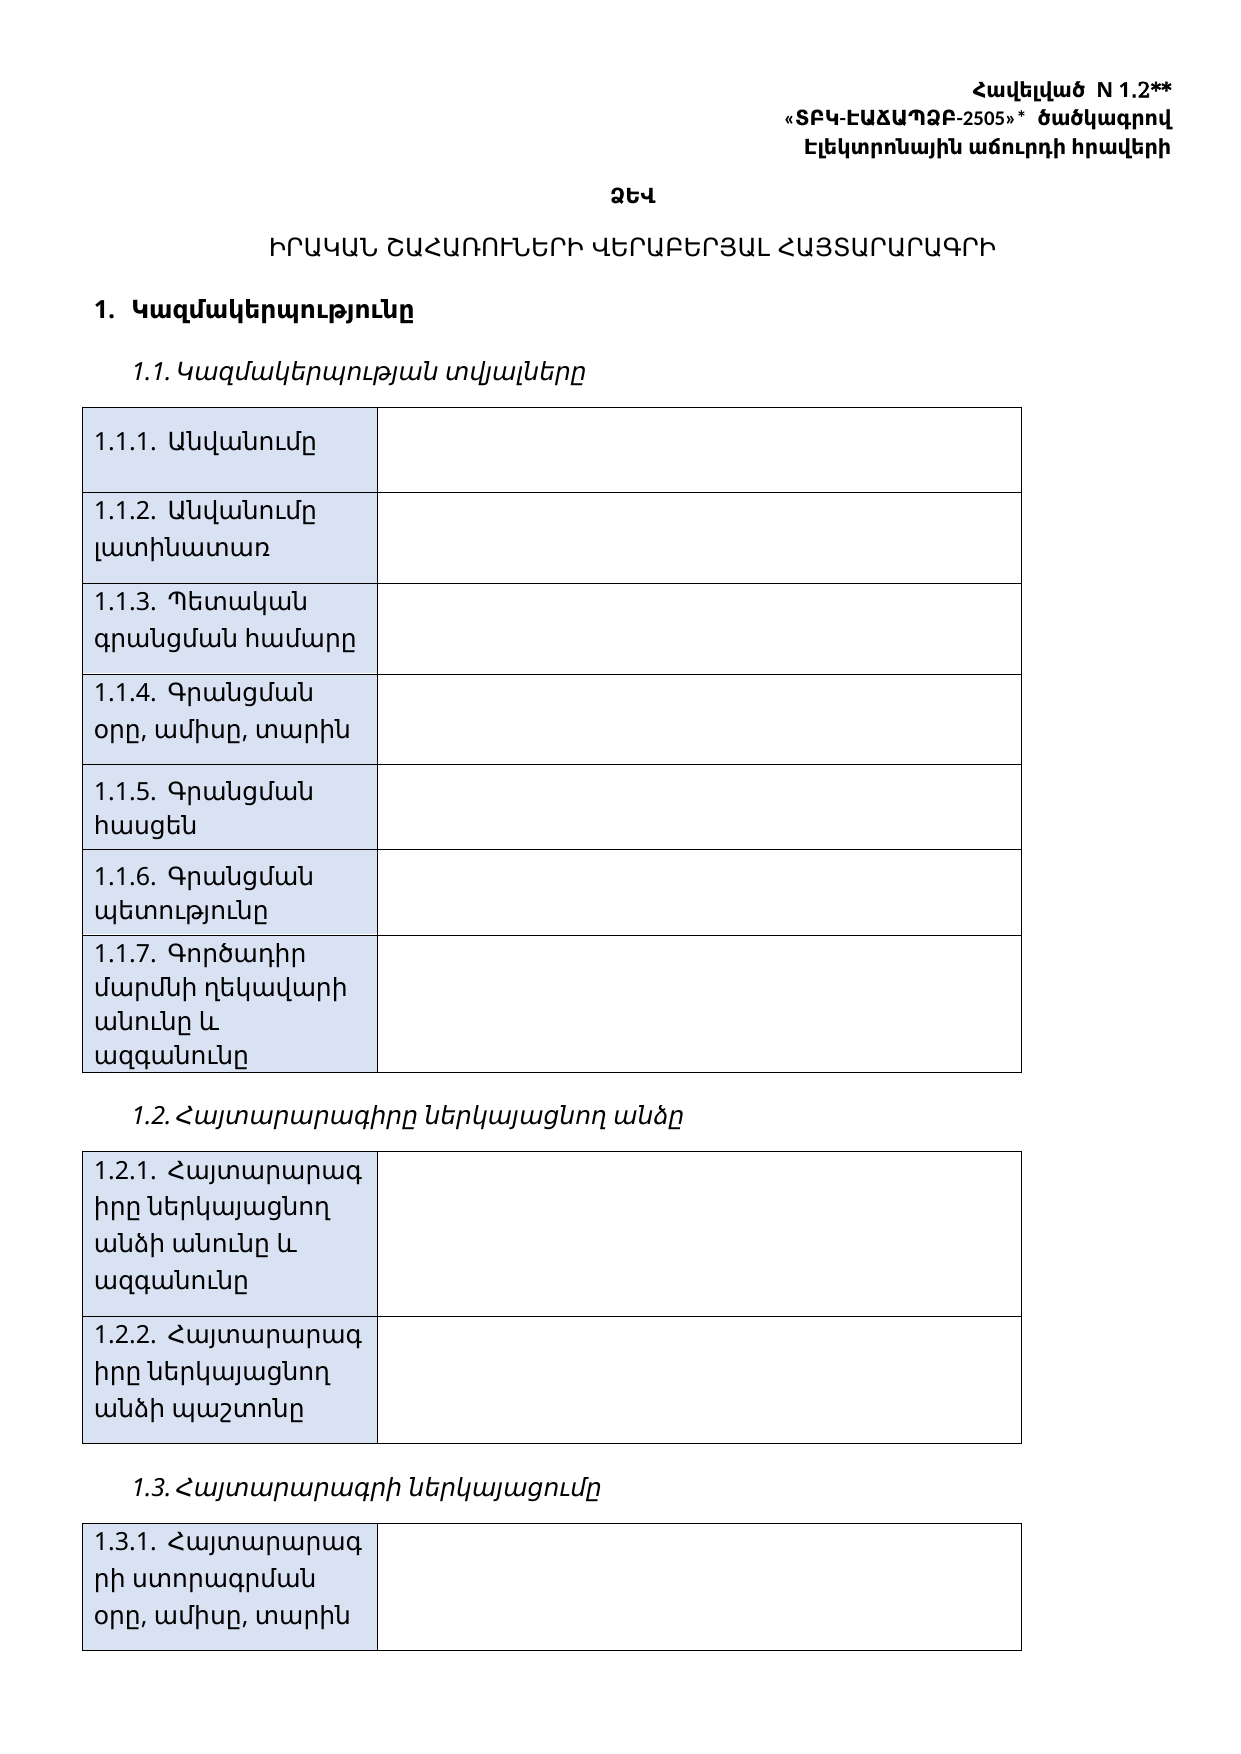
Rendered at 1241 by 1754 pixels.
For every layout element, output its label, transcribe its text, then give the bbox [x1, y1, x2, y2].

table_cell [378, 493, 1021, 583]
table_header Հայտարարագրի ստորագրման օրը, ամիսը, տարին [83, 1524, 377, 1650]
table_cell [378, 1317, 1021, 1443]
table_header [378, 1152, 1021, 1316]
list Կազմակերպության տվյալները [131, 353, 1171, 387]
table_cell Հայտարարագիրը ներկայացնող անձի պաշտոնը [83, 1317, 377, 1443]
table_header [378, 408, 1021, 492]
list Հայտարարագրի ներկայացումը [131, 1469, 1171, 1503]
table_cell Պետական գրանցման համարը [83, 584, 377, 673]
table_cell Գրանցման հասցեն [83, 765, 377, 849]
table_header Անվանումը [83, 408, 377, 492]
table_cell [378, 936, 1021, 1072]
table_header [378, 1524, 1021, 1650]
table_header Հայտարարագիրը ներկայացնող անձի անունը և ազգանունը [83, 1152, 377, 1316]
list Հայտարարագիրը ներկայացնող անձը [131, 1098, 1171, 1132]
table_cell Գրանցման օրը, ամիսը, տարին [83, 675, 377, 764]
text ՁԵՎ [94, 184, 1171, 209]
table_cell Գրանցման պետությունը [83, 850, 377, 934]
table_cell [378, 584, 1021, 673]
table_cell Գործադիր մարմնի ղեկավարի անունը և ազգանունը [83, 936, 377, 1072]
table_cell [378, 675, 1021, 764]
table_cell [378, 765, 1021, 849]
text «ՏԲԿ-ԷԱՃԱՊՁԲ-2505»* ծածկագրով [94, 103, 1171, 132]
text ԻՐԱԿԱՆ ՇԱՀԱՌՈՒՆԵՐԻ ՎԵՐԱԲԵՐՅԱԼ ՀԱՅՏԱՐԱՐԱԳՐԻ [94, 233, 1171, 262]
table_cell Անվանումը լատինատառ [83, 493, 377, 583]
table_cell [378, 850, 1021, 934]
text Էլեկտրոնային աճուրդի հրավերի [94, 132, 1171, 160]
list Կազմակերպությունը [94, 291, 1171, 326]
text Հավելված N 1․2** [94, 75, 1171, 103]
